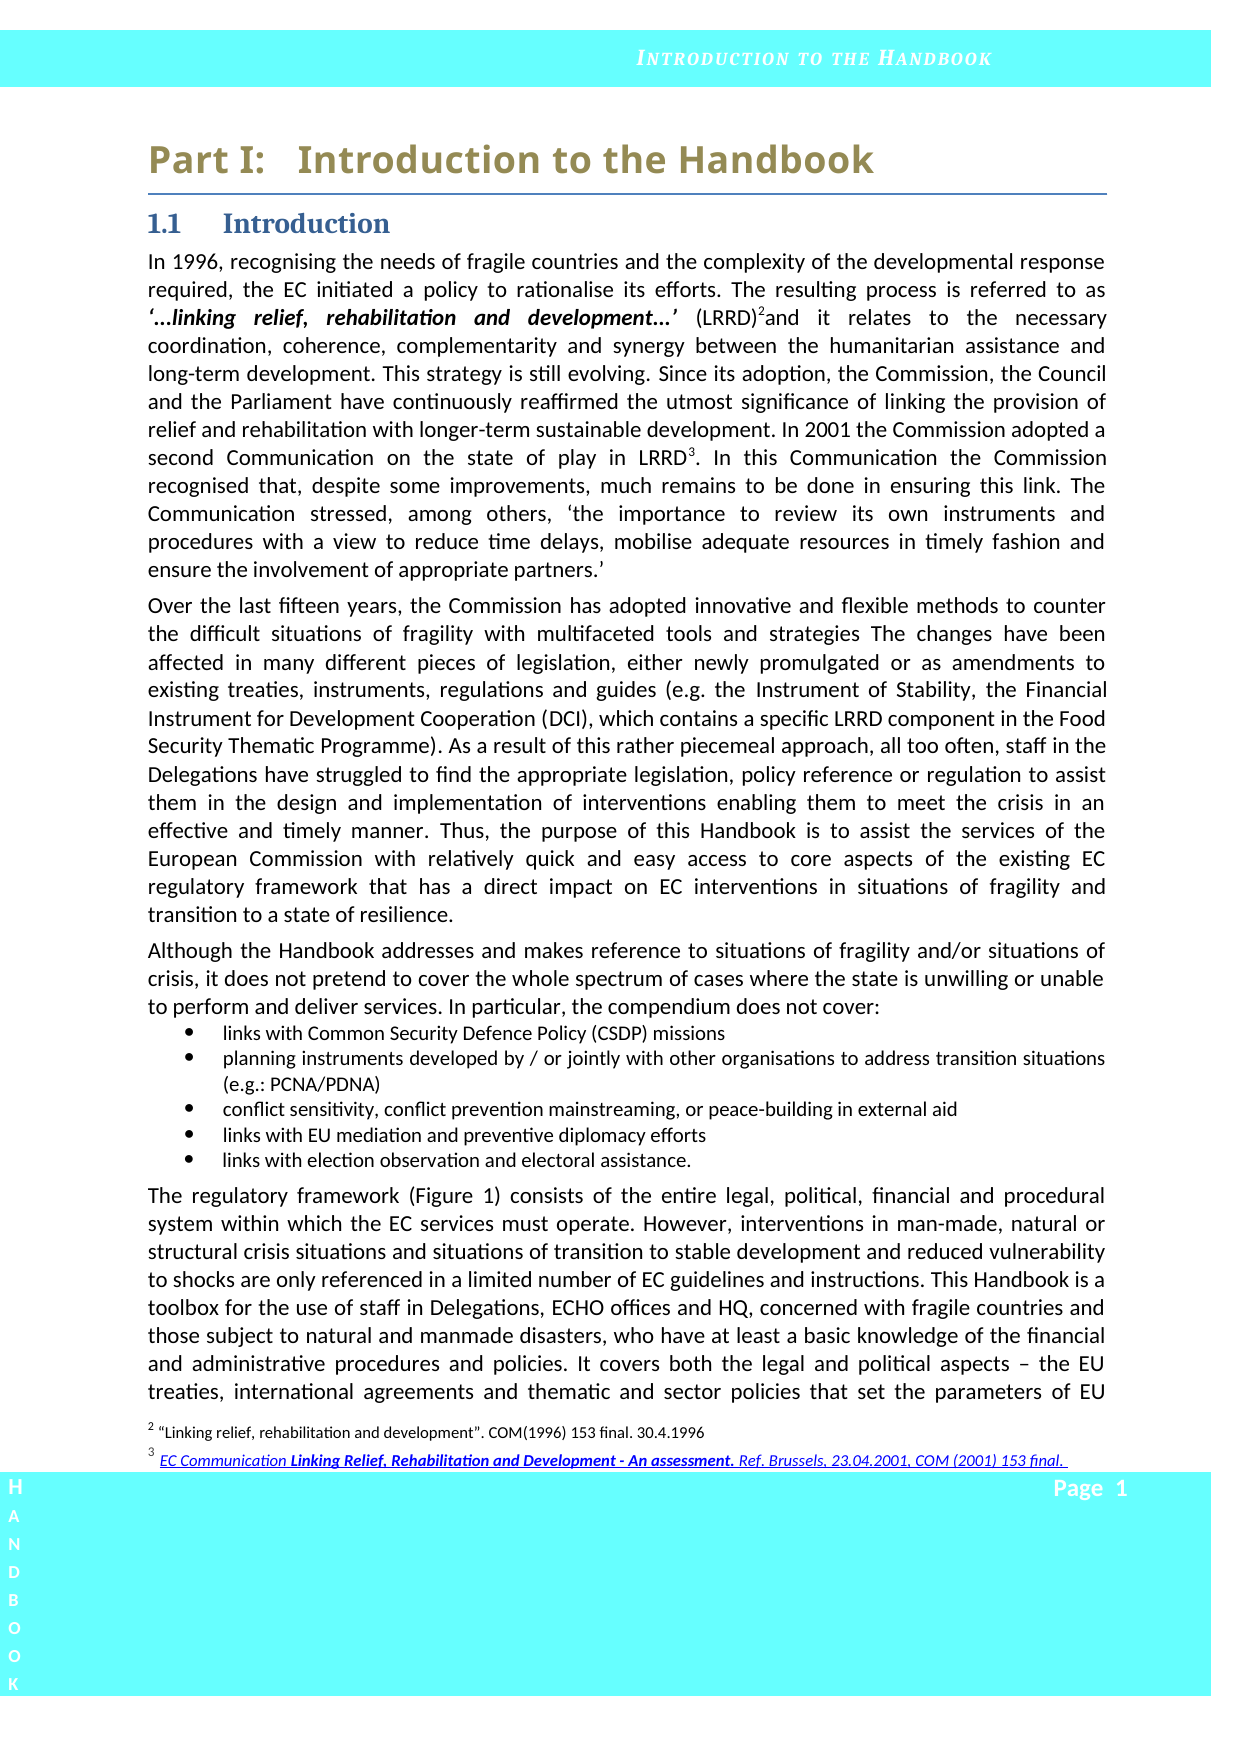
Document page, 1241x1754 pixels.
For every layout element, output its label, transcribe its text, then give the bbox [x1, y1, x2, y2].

subtitle 1.1 Introduction [148, 207, 1107, 241]
list links with Common Security Defence Policy (CSDP) missions [185, 1020, 1107, 1046]
list links with election observation and electoral assistance. [185, 1147, 1107, 1173]
text Over the last fifteen years, the Commission has adopted innovative and flexible methods to counter the difficult situations of fragility with multifaceted tools and strategies The changes have been affected in many different pieces of legislation, either newly promulgated or as amendments to existing treaties, instruments, regulations and guides (e.g. the Instrument of Stability, the Financial Instrument for Development Cooperation (DCI), which contains a specific LRRD component in the Food Security Thematic Programme). As a result of this rather piecemeal approach, all too often, staff in the Delegations have struggled to find the appropriate legislation, policy reference or regulation to assist them in the design and implementation of interventions enabling them to meet the crisis in an effective and timely manner. Thus, the purpose of this Handbook is to assist the services of the European Commission with relatively quick and easy access to core aspects of the existing EC regulatory framework that has a direct impact on EC interventions in situations of fragility and transition to a state of resilience. [148, 592, 1107, 928]
text In 1996, recognising the needs of fragile countries and the complexity of the developmental response required, the EC initiated a policy to rationalise its efforts. The resulting process is referred to as ‘...linking relief, rehabilitation and development...’ (LRRD)and it relates to the necessary coordination, coherence, complementarity and synergy between the humanitarian assistance and long-term development. This strategy is still evolving. Since its adoption, the Commission, the Council and the Parliament have continuously reaffirmed the utmost significance of linking the provision of relief and rehabilitation with longer-term sustainable development. In 2001 the Commission adopted a second Communication on the state of play in LRRD. In this Communication the Commission recognised that, despite some improvements, much remains to be done in ensuring this link. The Communication stressed, among others, ‘the importance to review its own instruments and procedures with a view to reduce time delays, mobilise adequate resources in timely fashion and ensure the involvement of appropriate partners.’ [148, 247, 1107, 583]
title Part I: Introduction to the Handbook [148, 133, 1107, 193]
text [148, 1181, 1107, 1405]
text Although the Handbook addresses and makes reference to situations of fragility and/or situations of crisis, it does not pretend to cover the whole spectrum of cases where the state is unwilling or unable to perform and deliver services. In particular, the compendium does not cover: [148, 936, 1107, 1020]
list conflict sensitivity, conflict prevention mainstreaming, or peace-building in external aid [185, 1096, 1107, 1122]
list links with EU mediation and preventive diplomacy efforts [185, 1122, 1107, 1147]
list planning instruments developed by / or jointly with other organisations to address transition situations (e.g.: PCNA/PDNA) [185, 1046, 1107, 1096]
